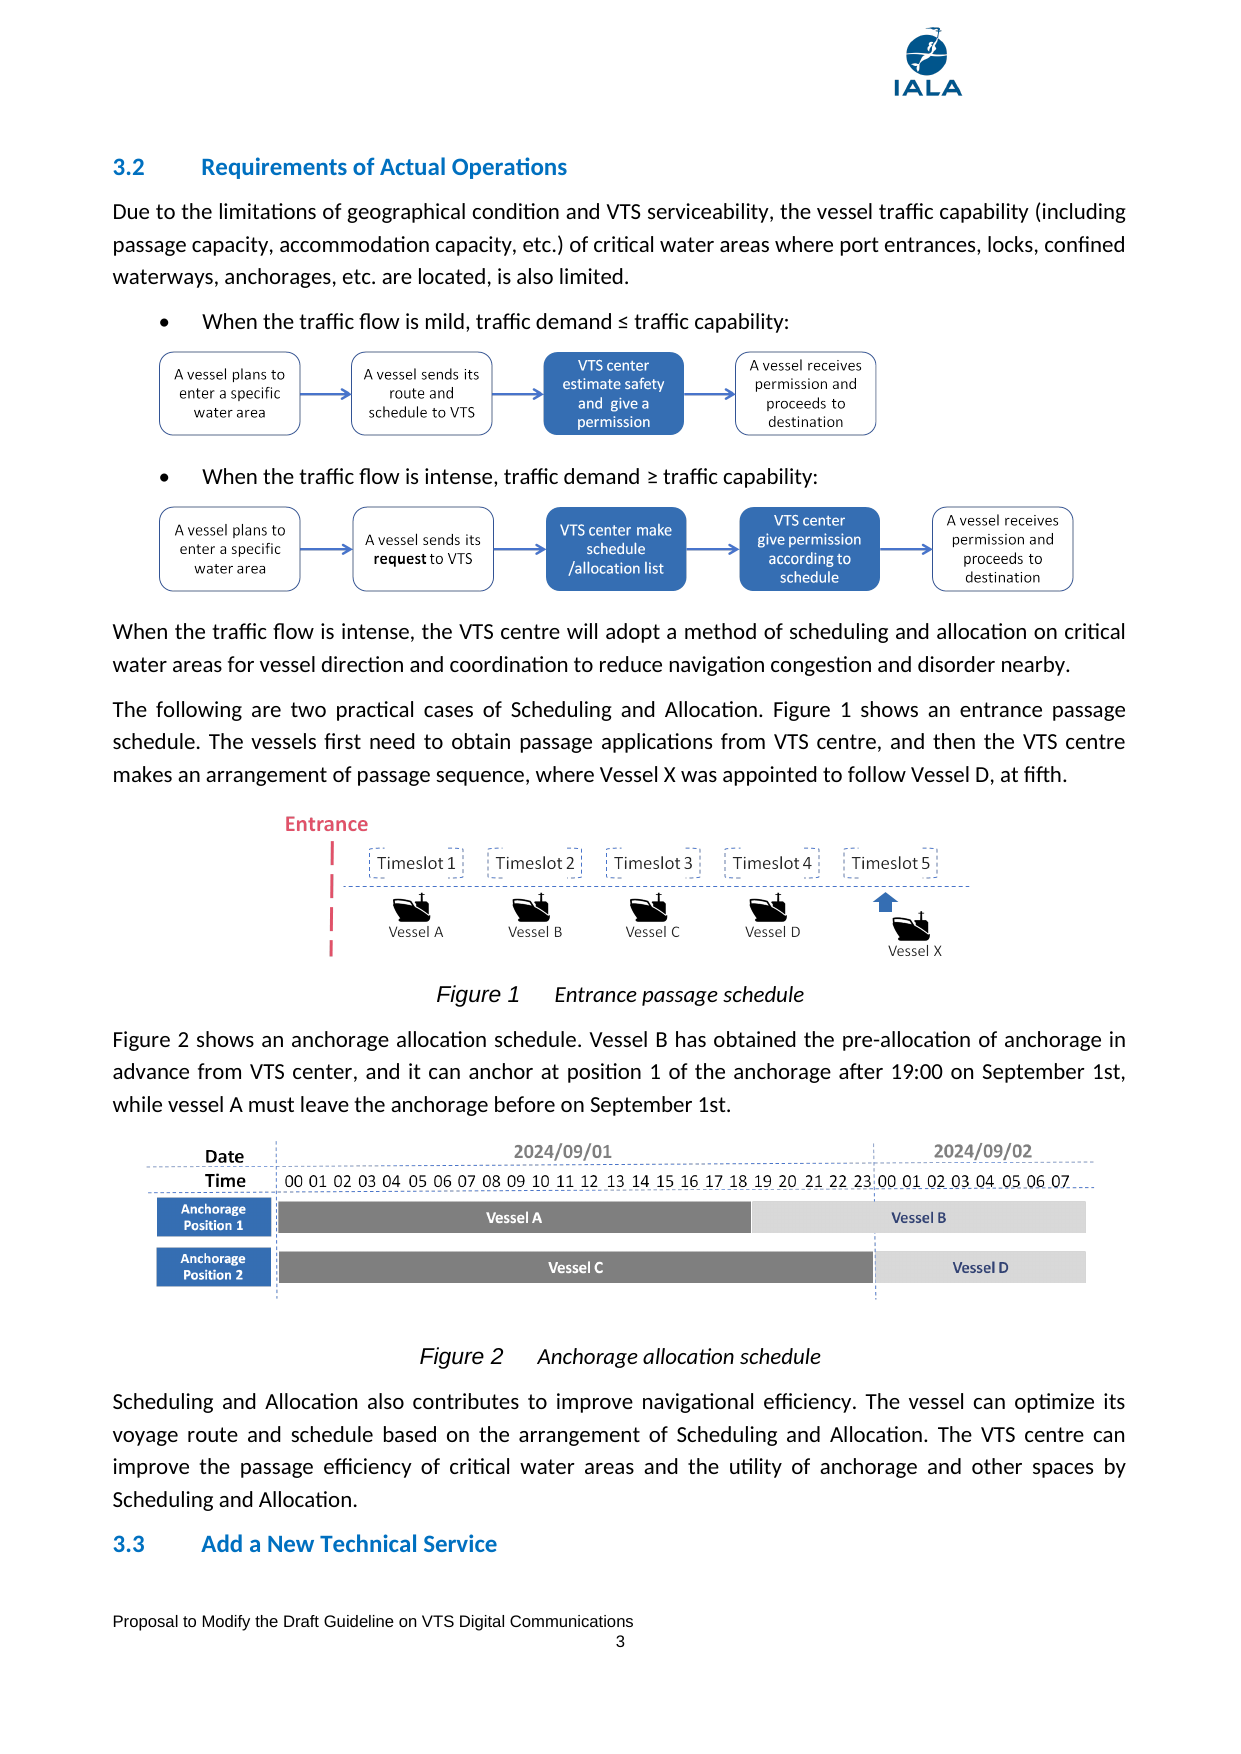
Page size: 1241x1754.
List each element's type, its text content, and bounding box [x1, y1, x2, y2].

text Scheduling and Allocation also contributes to improve navigational efficiency. The vessel can optimize its voyage route and schedule based on the arrangement of Scheduling and Allocation. The VTS centre can improve the passage efficiency of critical water areas and the utility of anchorage and other spaces by Scheduling and Allocation. [112, 1385, 1128, 1515]
list When the traffic flow is mild, traffic demand ≤ traffic capability: [158, 305, 1128, 337]
picture [879, 19, 974, 111]
list When the traffic flow is intense, traffic demand ≥ traffic capability: [158, 460, 1128, 492]
subtitle Requirements of Actual Operations [112, 150, 1128, 182]
picture [146, 1132, 1095, 1300]
subtitle Add a New Technical Service [112, 1527, 1128, 1560]
picture [271, 802, 970, 965]
text Due to the limitations of geographical condition and VTS serviceability, the vessel traffic capability (including passage capacity, accommodation capacity, etc.) of critical water areas where port entrances, locks, confined waterways, anchorages, etc. are located, is also limited. [112, 195, 1128, 292]
text Figure 2 shows an anchorage allocation schedule. Vessel B has obtained the pre-allocation of anchorage in advance from VTS center, and it can anchor at position 1 of the anchorage after 19:00 on September 1st, while vessel A must leave the anchorage before on September 1st. [112, 1022, 1128, 1120]
text When the traffic flow is intense, the VTS centre will adopt a method of scheduling and allocation on critical water areas for vessel direction and coordination to reduce navigation congestion and disorder nearby. [112, 615, 1128, 680]
picture [158, 505, 1074, 592]
text Entrance passage schedule [112, 977, 1128, 1010]
text The following are two practical cases of Scheduling and Allocation. Figure 1 shows an entrance passage schedule. The vessels first need to obtain passage applications from VTS centre, and then the VTS centre makes an arrangement of passage sequence, where Vessel X was appointed to follow Vessel D, at fifth. [112, 692, 1128, 790]
text Anchorage allocation schedule [112, 1340, 1128, 1372]
picture [158, 350, 877, 436]
